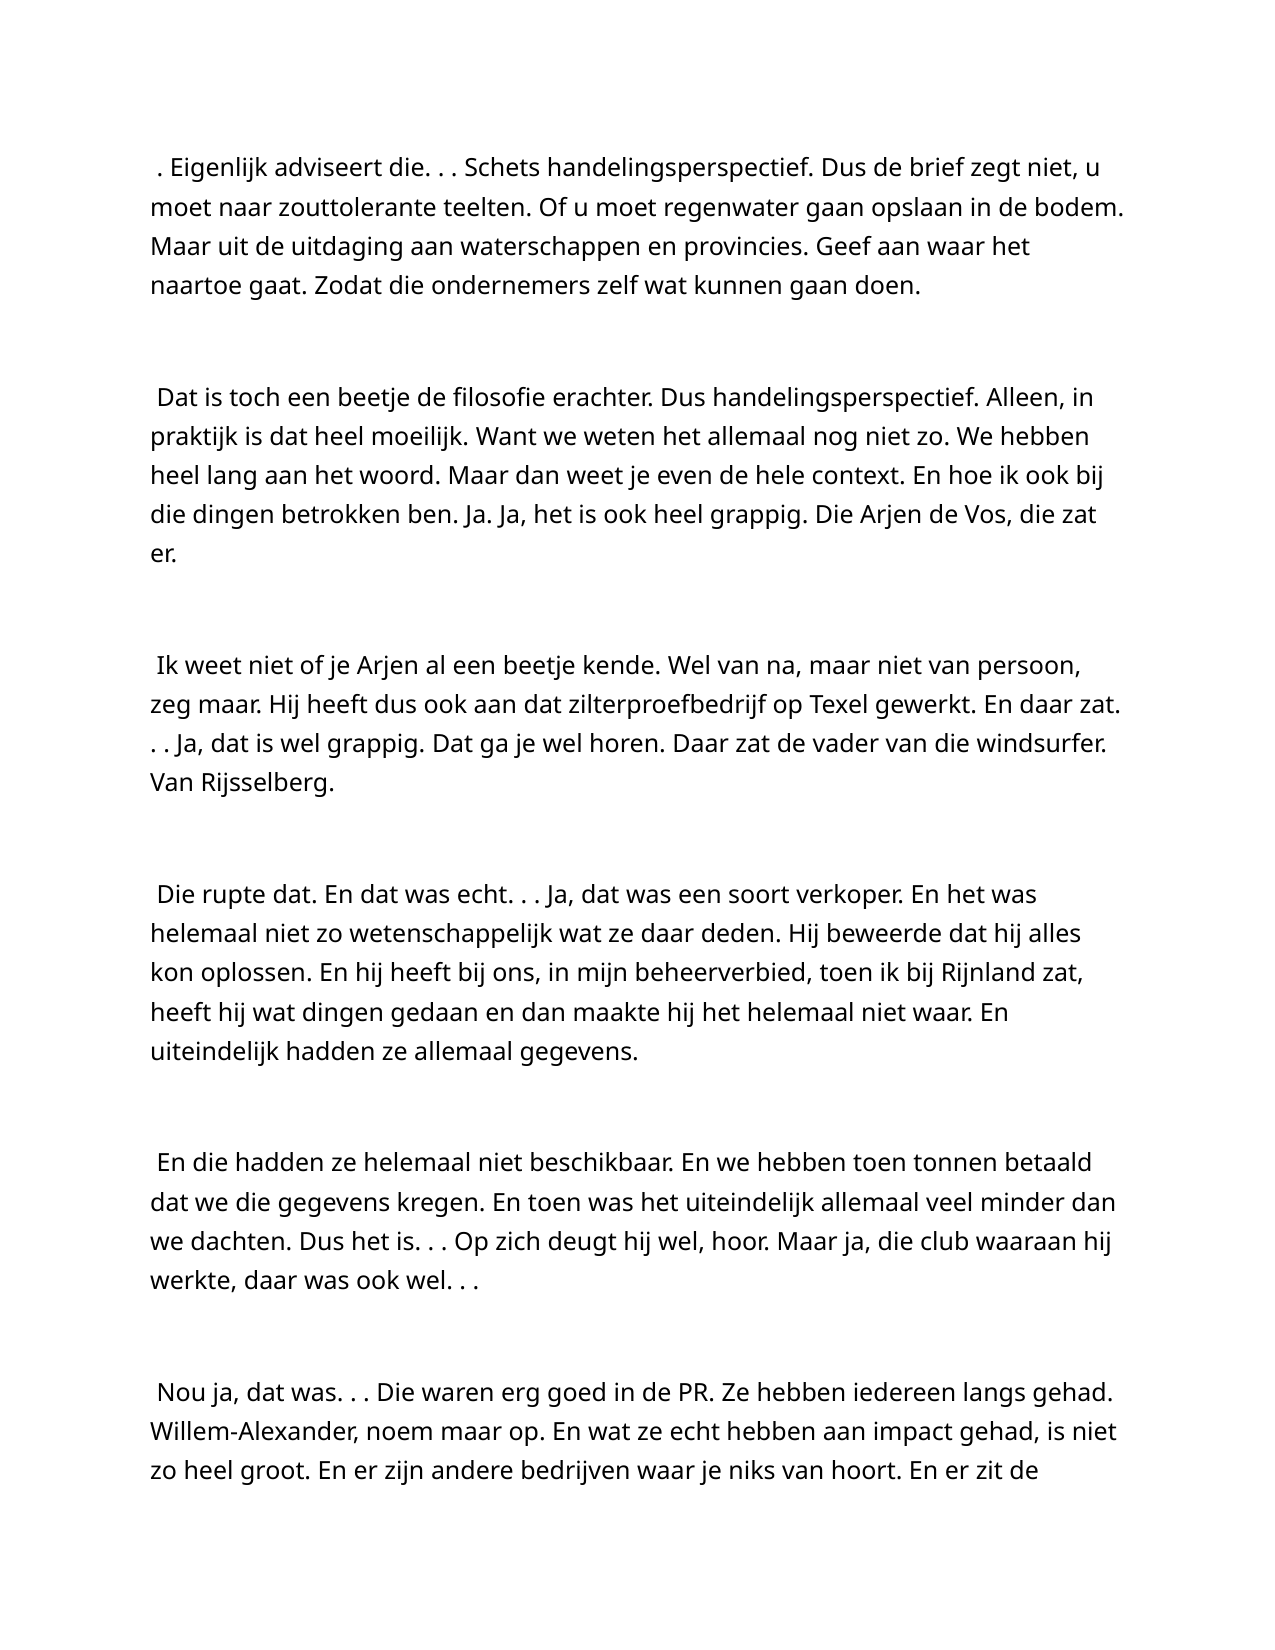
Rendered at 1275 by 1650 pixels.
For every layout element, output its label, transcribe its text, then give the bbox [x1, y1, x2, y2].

text En die hadden ze helemaal niet beschikbaar. En we hebben toen tonnen betaald dat we die gegevens kregen. En toen was het uiteindelijk allemaal veel minder dan we dachten. Dus het is. . . Op zich deugt hij wel, hoor. Maar ja, die club waaraan hij werkte, daar was ook wel. . . [150, 1145, 1125, 1297]
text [150, 1374, 1125, 1487]
text Dat is toch een beetje de filosofie erachter. Dus handelingsperspectief. Alleen, in praktijk is dat heel moeilijk. Want we weten het allemaal nog niet zo. We hebben heel lang aan het woord. Maar dan weet je even de hele context. En hoe ik ook bij die dingen betrokken ben. Ja. Ja, het is ook heel grappig. Die Arjen de Vos, die zat er. [150, 379, 1125, 570]
text Ik weet niet of je Arjen al een beetje kende. Wel van na, maar niet van persoon, zeg maar. Hij heeft dus ook aan dat zilterproefbedrijf op Texel gewerkt. En daar zat. . . Ja, dat is wel grappig. Dat ga je wel horen. Daar zat de vader van die windsurfer. Van Rijsselberg. [150, 647, 1125, 799]
text . Eigenlijk adviseert die. . . Schets handelingsperspectief. Dus de brief zegt niet, u moet naar zouttolerante teelten. Of u moet regenwater gaan opslaan in de bodem. Maar uit de uitdaging aan waterschappen en provincies. Geef aan waar het naartoe gaat. Zodat die ondernemers zelf wat kunnen gaan doen. [150, 150, 1125, 302]
text Die rupte dat. En dat was echt. . . Ja, dat was een soort verkoper. En het was helemaal niet zo wetenschappelijk wat ze daar deden. Hij beweerde dat hij alles kon oplossen. En hij heeft bij ons, in mijn beheerverbied, toen ik bij Rijnland zat, heeft hij wat dingen gedaan en dan maakte hij het helemaal niet waar. En uiteindelijk hadden ze allemaal gegevens. [150, 877, 1125, 1067]
